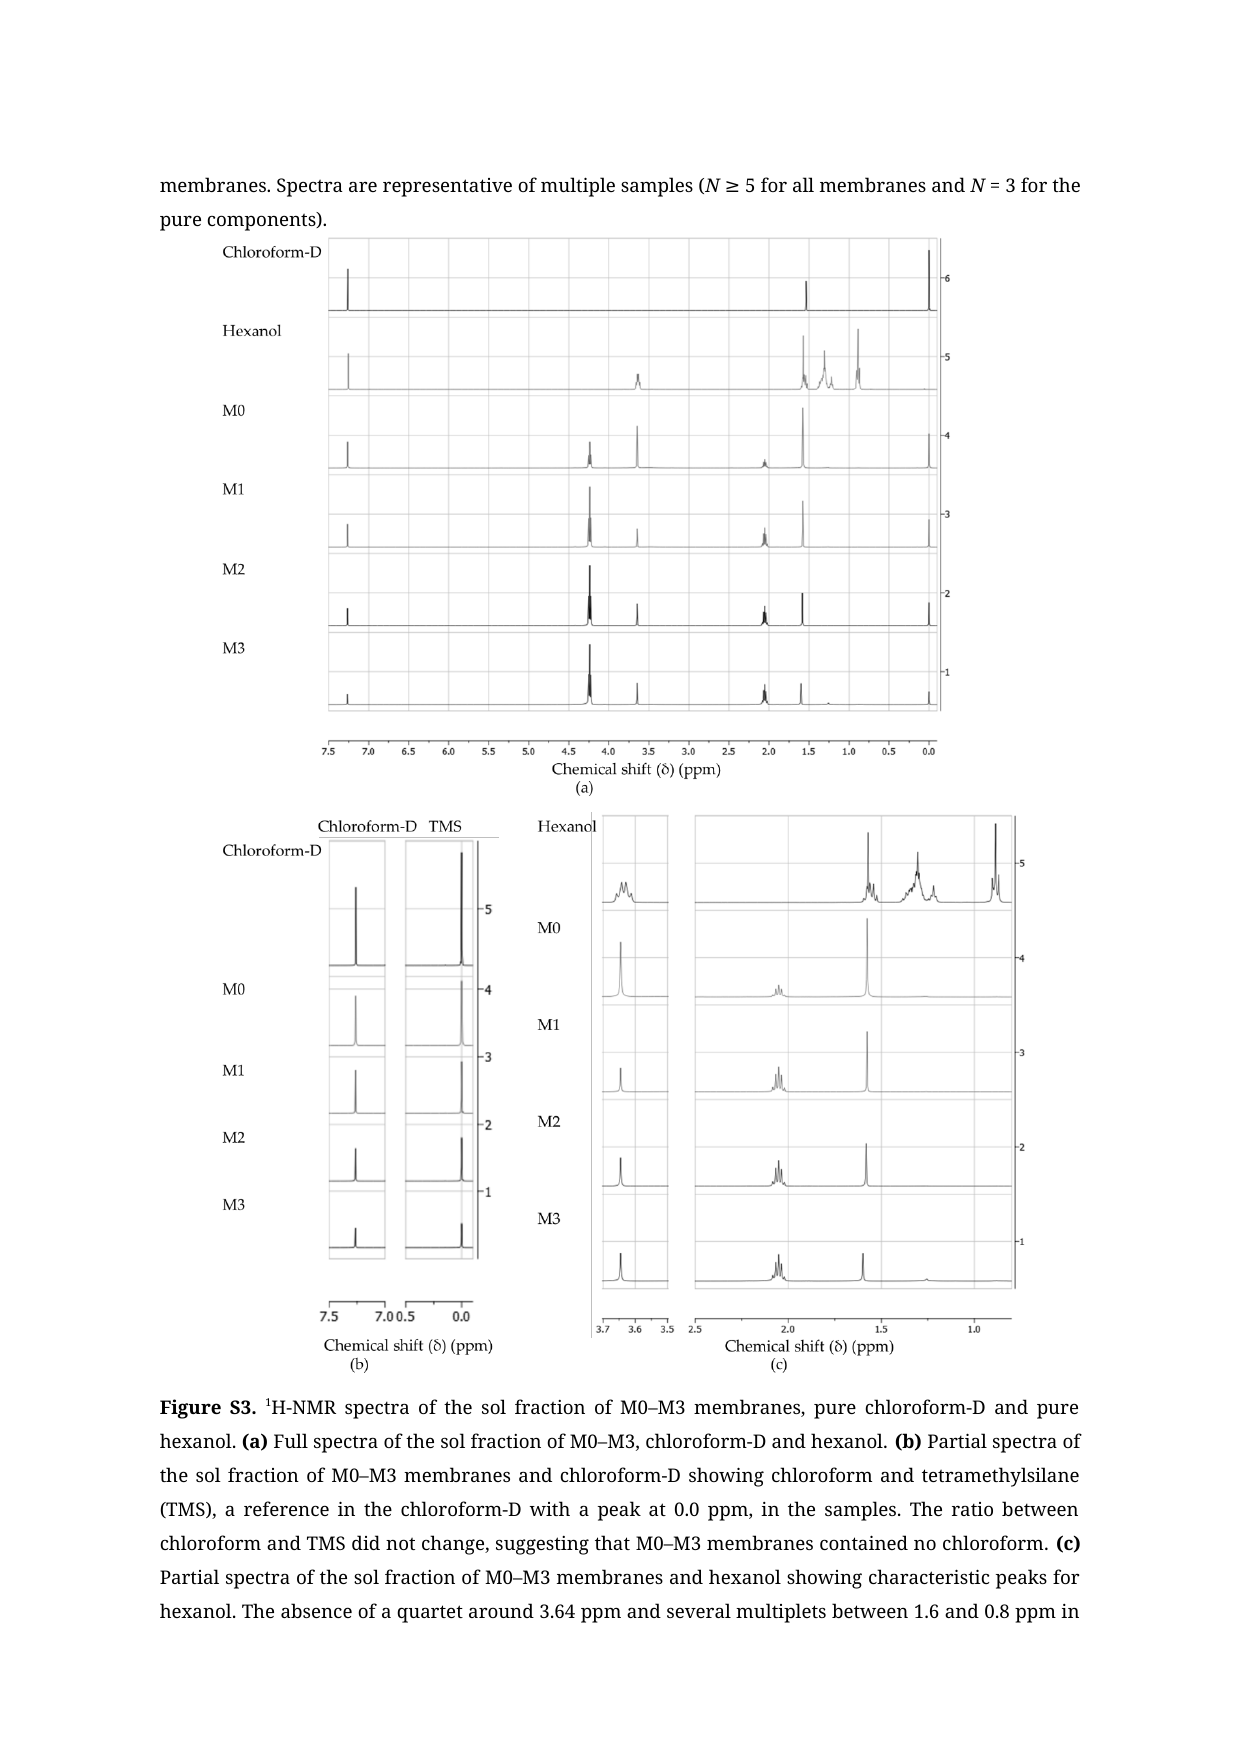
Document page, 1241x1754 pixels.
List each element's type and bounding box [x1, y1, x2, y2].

text [159, 168, 1081, 236]
picture [212, 235, 1028, 1383]
text [159, 1390, 1081, 1628]
